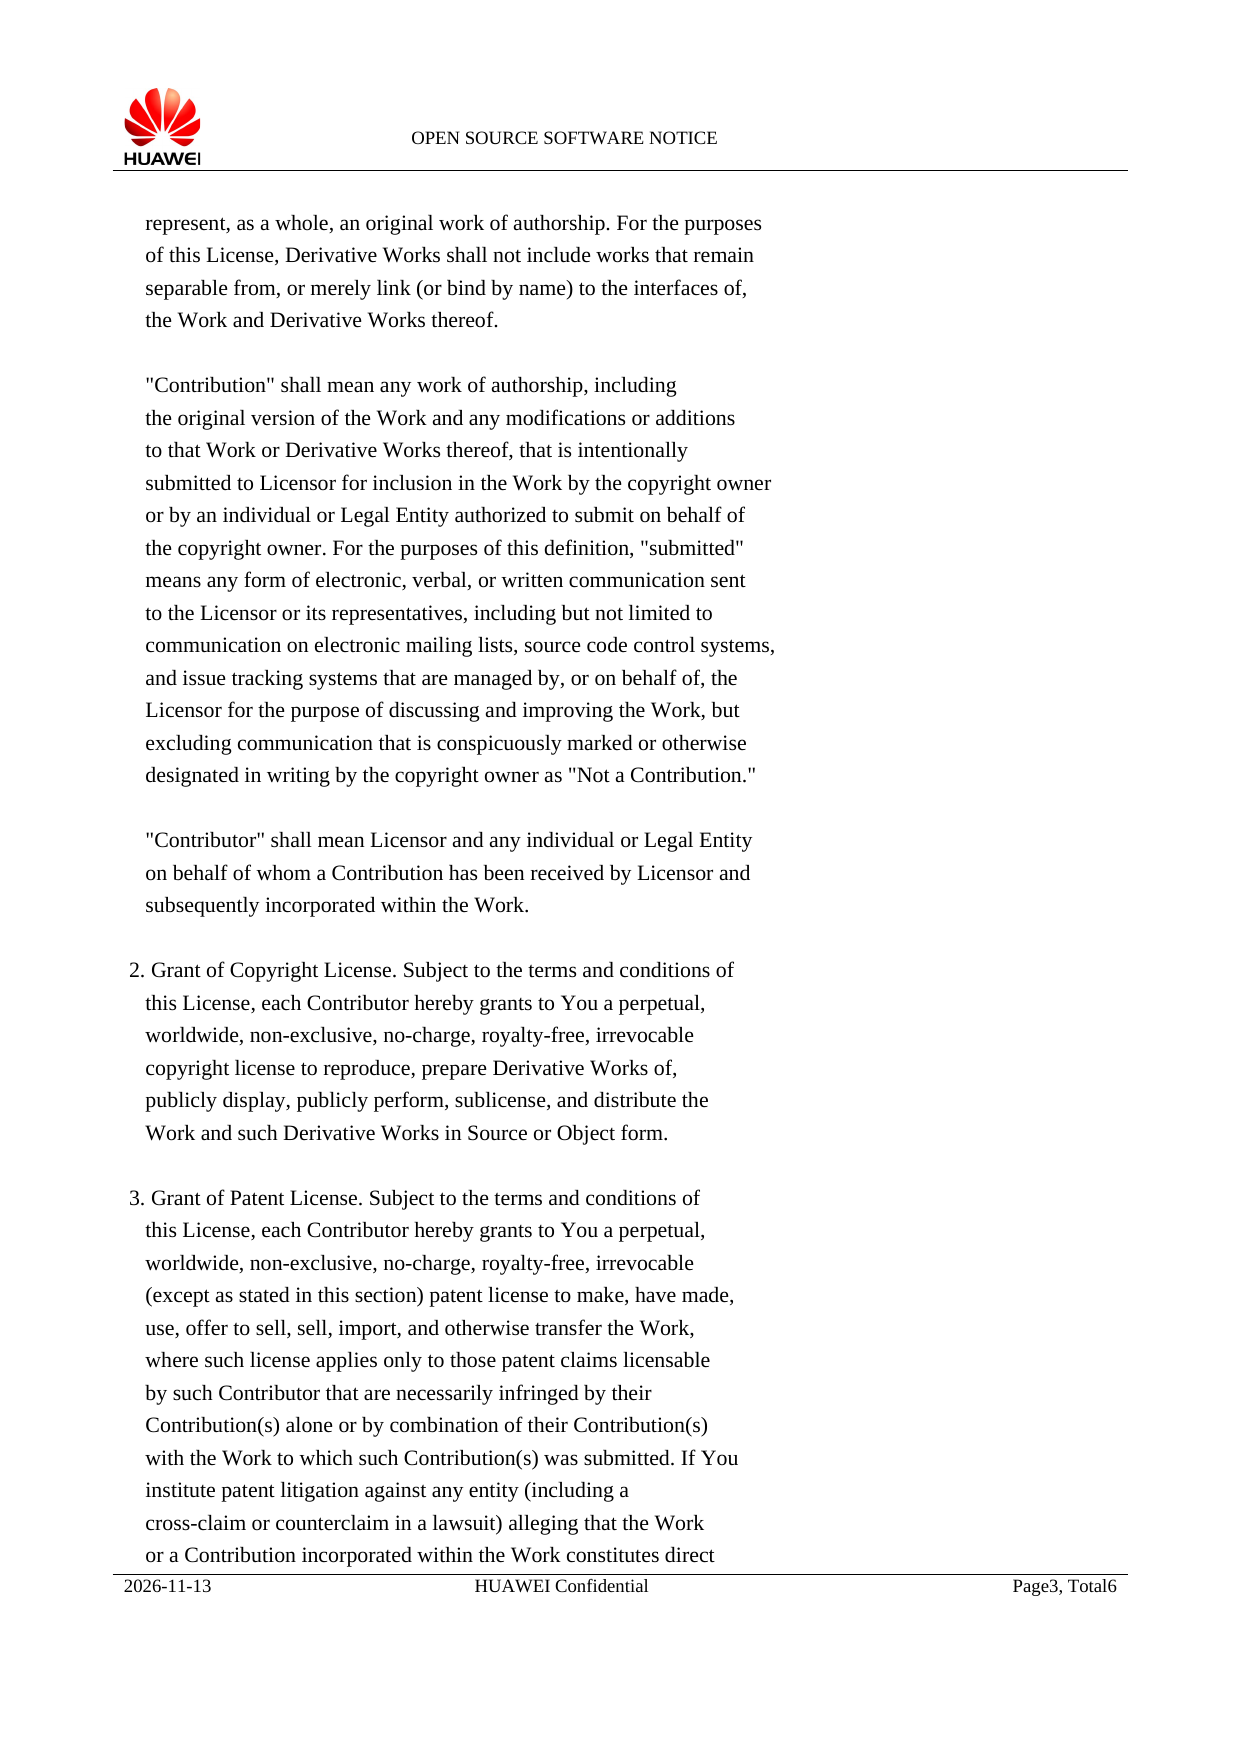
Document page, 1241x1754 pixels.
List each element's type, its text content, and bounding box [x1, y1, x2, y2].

picture [124, 88, 201, 165]
